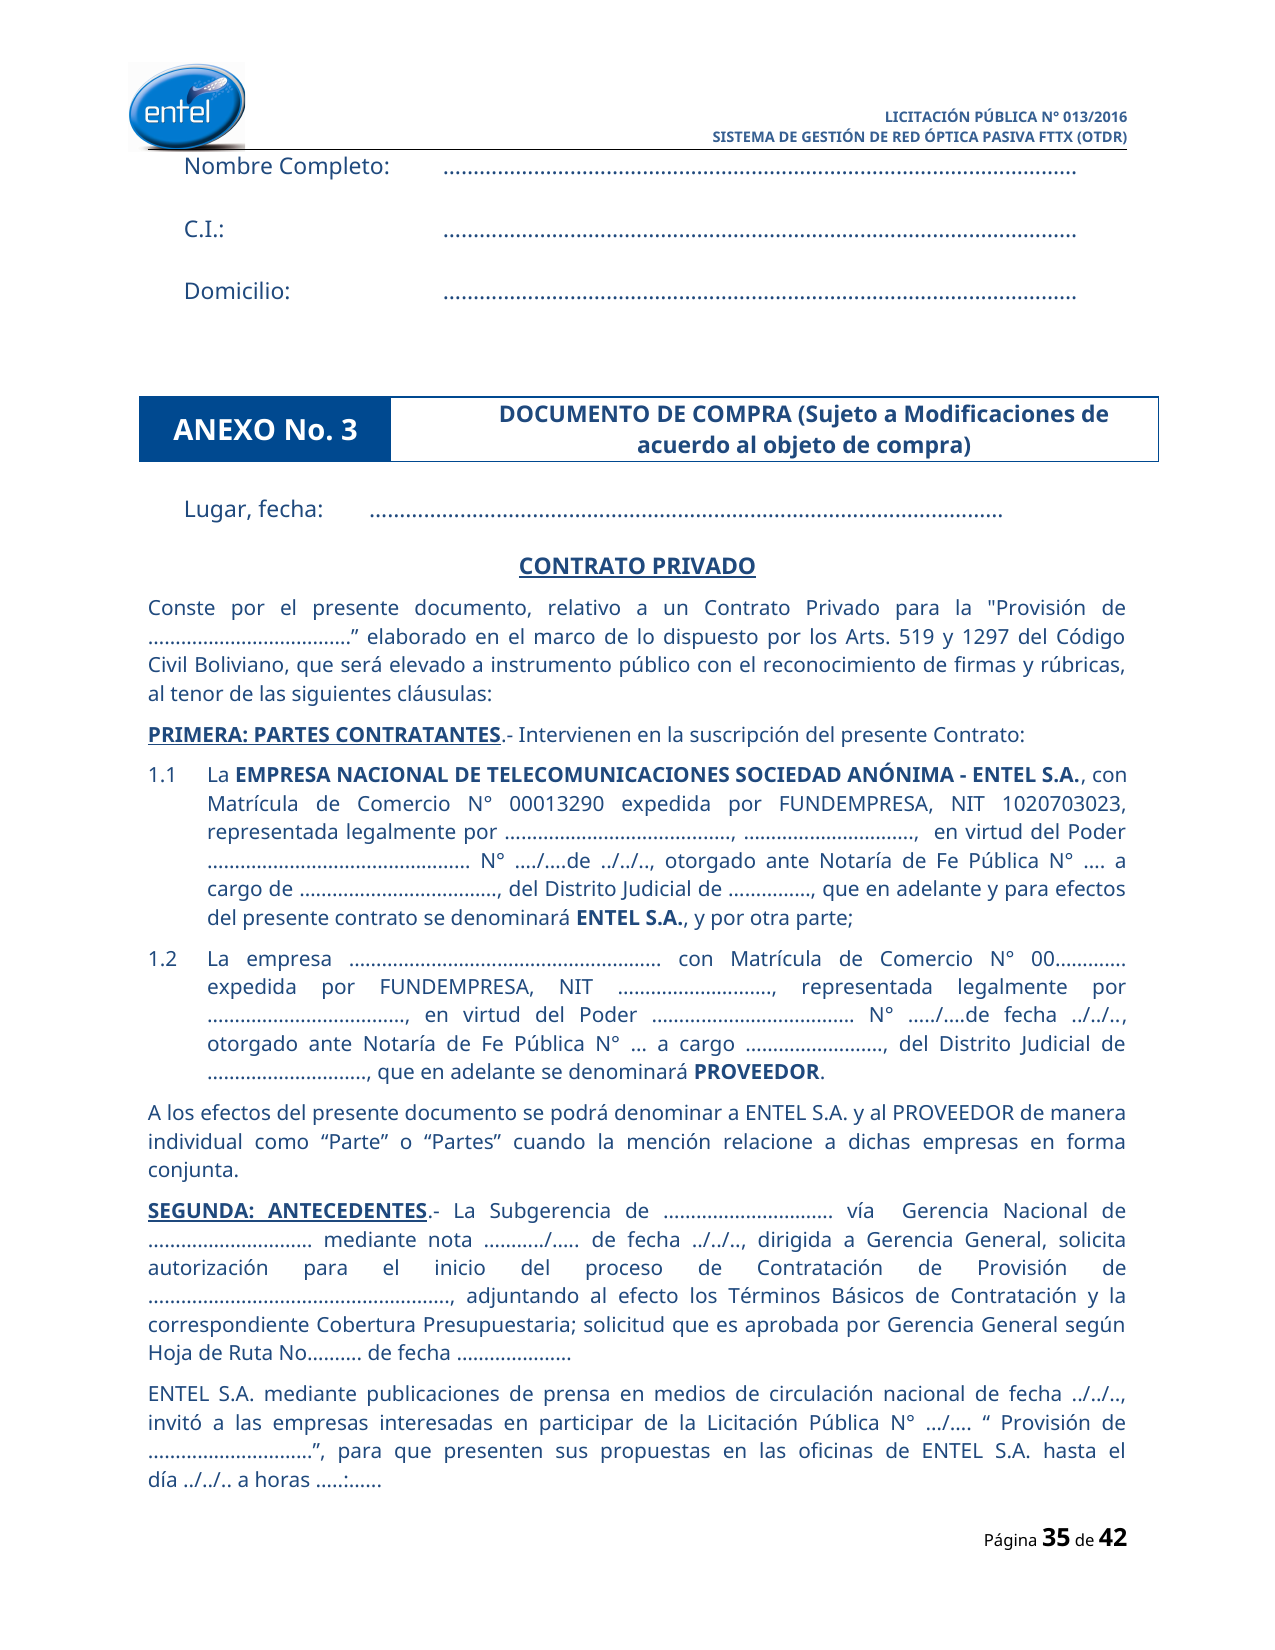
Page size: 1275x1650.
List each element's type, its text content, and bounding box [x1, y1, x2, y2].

list La empresa ………………………………………………… con Matrícula de Comercio N° 00…………. expedida por FUNDEMPRESA, NIT ………………………., representada legalmente por ………………………………, en virtud del Poder ………………………………. N° …../….de fecha ../../.., otorgado ante Notaría de Fe Pública N° … a cargo ……………………., del Distrito Judicial de ……………………….., que en adelante se denominará PROVEEDOR. [148, 944, 1127, 1086]
text Conste por el presente documento, relativo a un Contrato Privado para la "Provisión de ……………………………….” elaborado en el marco de lo dispuesto por los Arts. 519 y 1297 del Código Civil Boliviano, que será elevado a instrumento público con el reconocimiento de firmas y rúbricas, al tenor de las siguientes cláusulas: [148, 593, 1127, 707]
text Nombre Completo: …………………………………………………………………………………………… [184, 150, 1127, 181]
list La EMPRESA NACIONAL DE TELECOMUNICACIONES SOCIEDAD ANÓNIMA - ENTEL S.A., con Matrícula de Comercio N° 00013290 expedida por FUNDEMPRESA, NIT 1020703023, representada legalmente por ……………………….............., …………………………., en virtud del Poder ………………………………………… N° …./….de ../../.., otorgado ante Notaría de Fe Pública N° …. a cargo de ………………………………, del Distrito Judicial de ……………, que en adelante y para efectos del presente contrato se denominará ENTEL S.A., y por otra parte; [148, 761, 1127, 931]
text C.I.: …………………………………………………………………………………………… [184, 213, 1127, 244]
text A los efectos del presente documento se podrá denominar a ENTEL S.A. y al PROVEEDOR de manera individual como “Parte” o “Partes” cuando la mención relacione a dichas empresas en forma conjunta. [148, 1098, 1127, 1184]
table_header DOCUMENTO DE COMPRA (Sujeto a Modificaciones de acuerdo al objeto de compra) [391, 398, 1158, 461]
text CONTRATO PRIVADO [148, 550, 1127, 581]
table_header ANEXO No. 3 [141, 398, 390, 461]
text ENTEL S.A. mediante publicaciones de prensa en medios de circulación nacional de fecha ../../.., invitó a las empresas interesadas en participar de la Licitación Pública N° …/…. “ Provisión de …………………………”, para que presenten sus propuestas en las oficinas de ENTEL S.A. hasta el día ../../.. a horas …..:…... [148, 1379, 1127, 1493]
text SEGUNDA: ANTECEDENTES.- La Subgerencia de …………………………. vía Gerencia Nacional de ………………………… mediante nota ………../….. de fecha ../../.., dirigida a Gerencia General, solicita autorización para el inicio del proceso de Contratación de Provisión de ………………………………………………., adjuntando al efecto los Términos Básicos de Contratación y la correspondiente Cobertura Presupuestaria; solicitud que es aprobada por Gerencia General según Hoja de Ruta No………. de fecha ………………… [148, 1196, 1127, 1367]
text Lugar, fecha: …………………………………………………………………………………………… [184, 493, 1127, 524]
text Domicilio: …………………………………………………………………………………………… [184, 275, 1127, 306]
picture [128, 62, 246, 152]
text PRIMERA: PARTES CONTRATANTES.- Intervienen en la suscripción del presente Contrato: [148, 720, 1127, 748]
